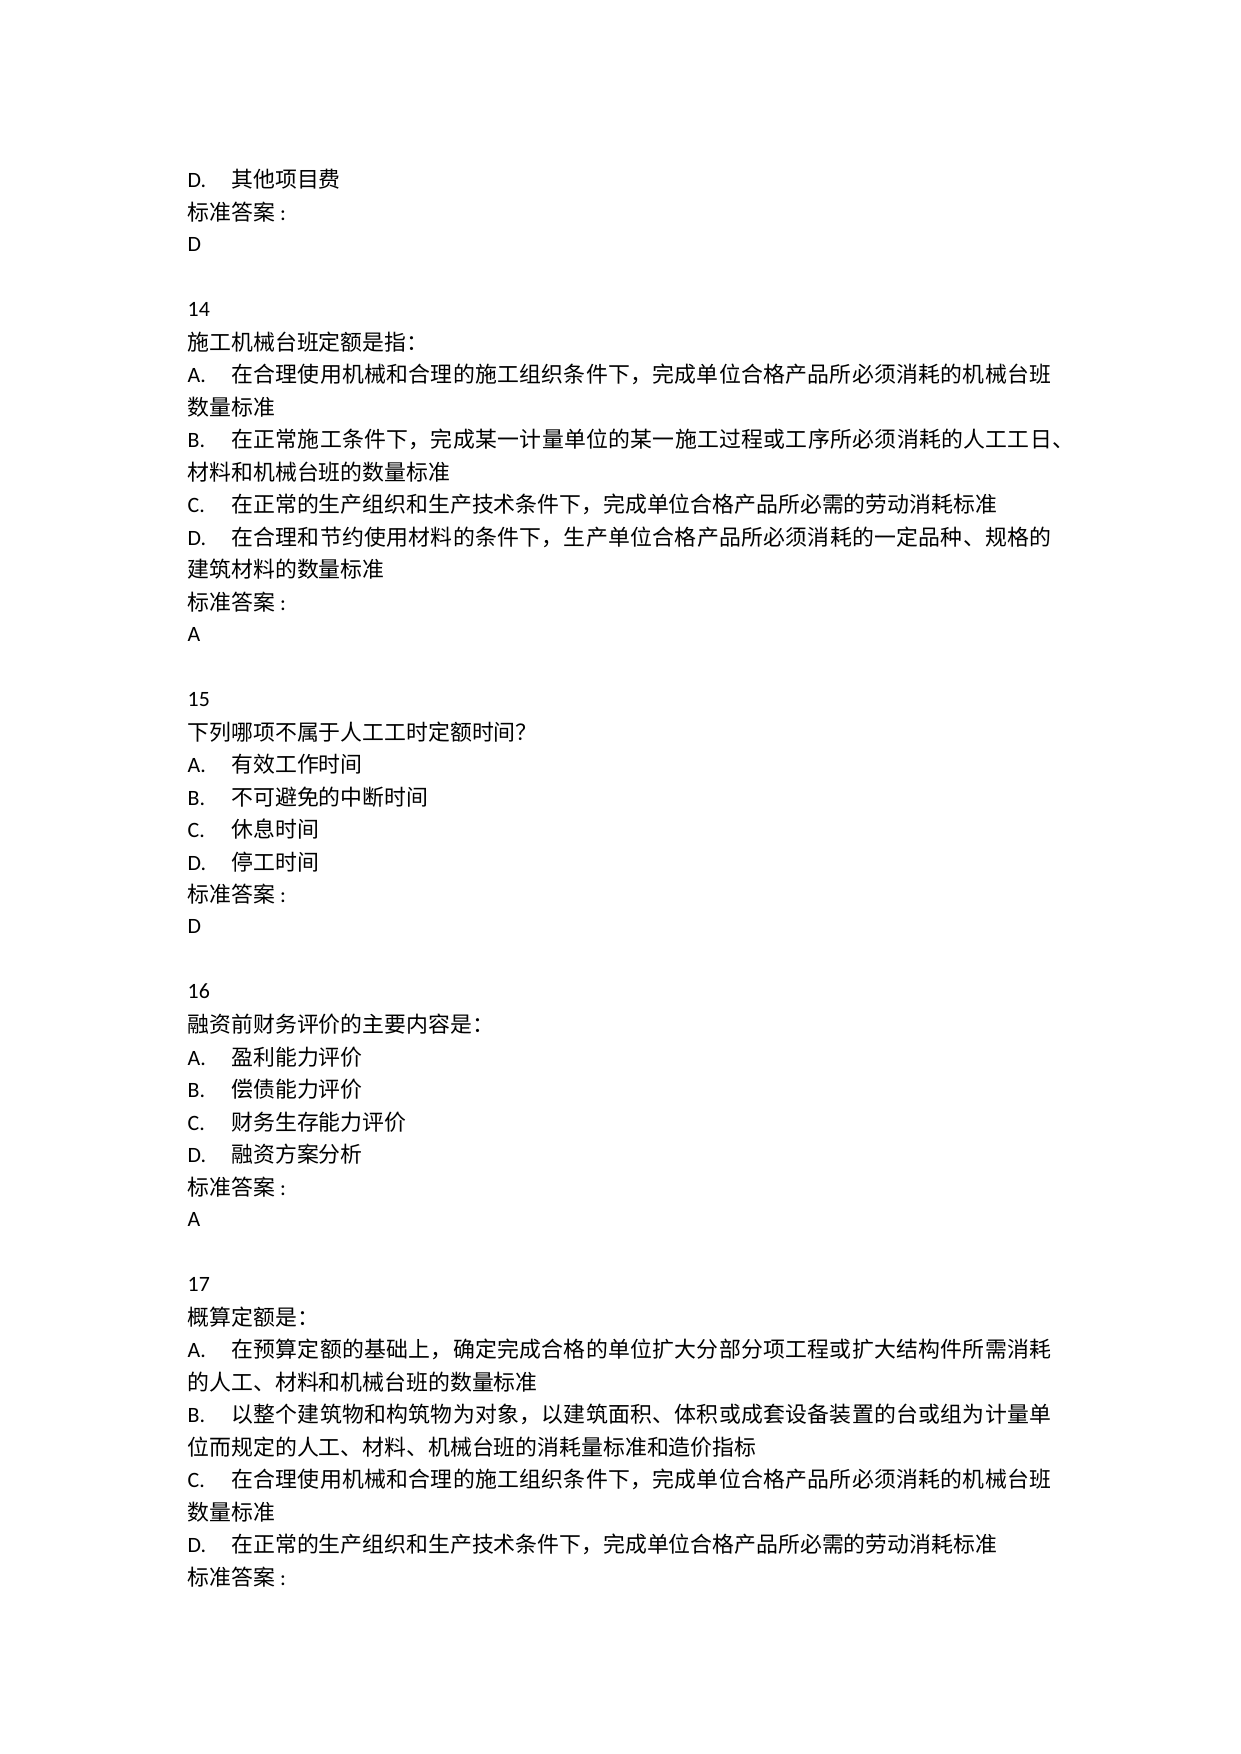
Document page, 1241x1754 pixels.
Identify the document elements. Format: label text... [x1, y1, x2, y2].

text D. 其他项目费 [187, 162, 1053, 194]
text 17 [187, 1267, 1053, 1299]
text D [187, 227, 1053, 259]
text C. 财务生存能力评价 [187, 1104, 1053, 1137]
text B. 不可避免的中断时间 [187, 779, 1053, 812]
text D. 在正常的生产组织和生产技术条件下，完成单位合格产品所必需的劳动消耗标准 [187, 1527, 1053, 1559]
text D. 融资方案分析 [187, 1137, 1053, 1169]
text A. 盈利能力评价 [187, 1039, 1053, 1072]
text D. 在合理和节约使用材料的条件下，生产单位合格产品所必须消耗的一定品种、规格的建筑材料的数量标准 [187, 519, 1053, 584]
text B. 偿债能力评价 [187, 1072, 1053, 1104]
text A [187, 617, 1053, 649]
text 标准答案 : [187, 584, 1053, 617]
text 16 [187, 974, 1053, 1007]
text A. 有效工作时间 [187, 747, 1053, 779]
text 15 [187, 682, 1053, 714]
text 施工机械台班定额是指： [187, 324, 1053, 357]
text 融资前财务评价的主要内容是： [187, 1007, 1053, 1039]
text B. 在正常施工条件下，完成某一计量单位的某一施工过程或工序所必须消耗的人工工日、材料和机械台班的数量标准 [187, 422, 1053, 487]
text 概算定额是： [187, 1299, 1053, 1332]
text D. 停工时间 [187, 844, 1053, 877]
text C. 休息时间 [187, 812, 1053, 844]
text 14 [187, 292, 1053, 324]
text A. 在合理使用机械和合理的施工组织条件下，完成单位合格产品所必须消耗的机械台班数量标准 [187, 357, 1053, 422]
text D [187, 909, 1053, 942]
text A [187, 1202, 1053, 1234]
text 标准答案 : [187, 877, 1053, 909]
text 下列哪项不属于人工工时定额时间？ [187, 714, 1053, 747]
text A. 在预算定额的基础上，确定完成合格的单位扩大分部分项工程或扩大结构件所需消耗的人工、材料和机械台班的数量标准 [187, 1332, 1053, 1397]
text 标准答案 : [187, 1169, 1053, 1202]
text C. 在合理使用机械和合理的施工组织条件下，完成单位合格产品所必须消耗的机械台班数量标准 [187, 1462, 1053, 1527]
text 标准答案 : [187, 1559, 1053, 1592]
text C. 在正常的生产组织和生产技术条件下，完成单位合格产品所必需的劳动消耗标准 [187, 487, 1053, 519]
text 标准答案 : [187, 194, 1053, 227]
text B. 以整个建筑物和构筑物为对象，以建筑面积、体积或成套设备装置的台或组为计量单位而规定的人工、材料、机械台班的消耗量标准和造价指标 [187, 1397, 1053, 1462]
